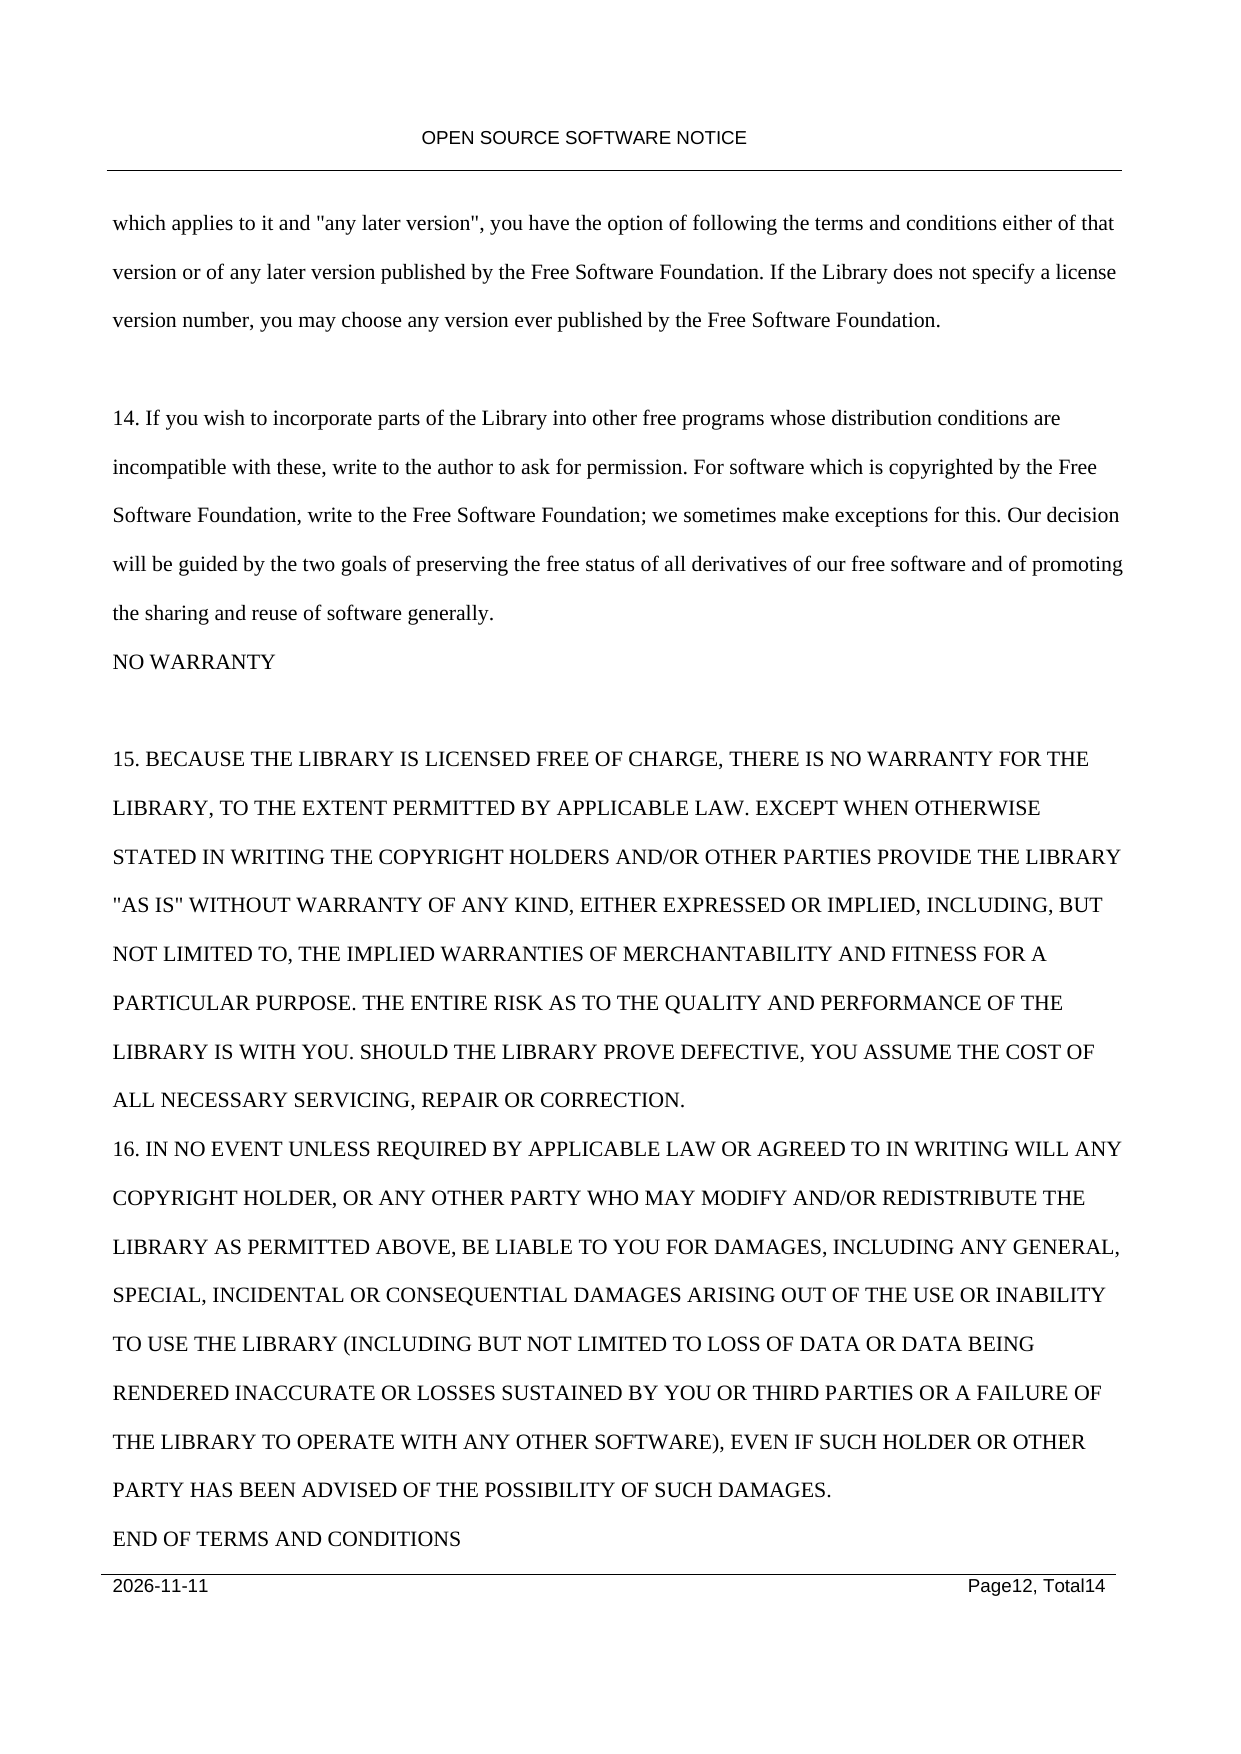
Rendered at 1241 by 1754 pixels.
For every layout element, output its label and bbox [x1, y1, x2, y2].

text [112, 206, 1128, 1555]
